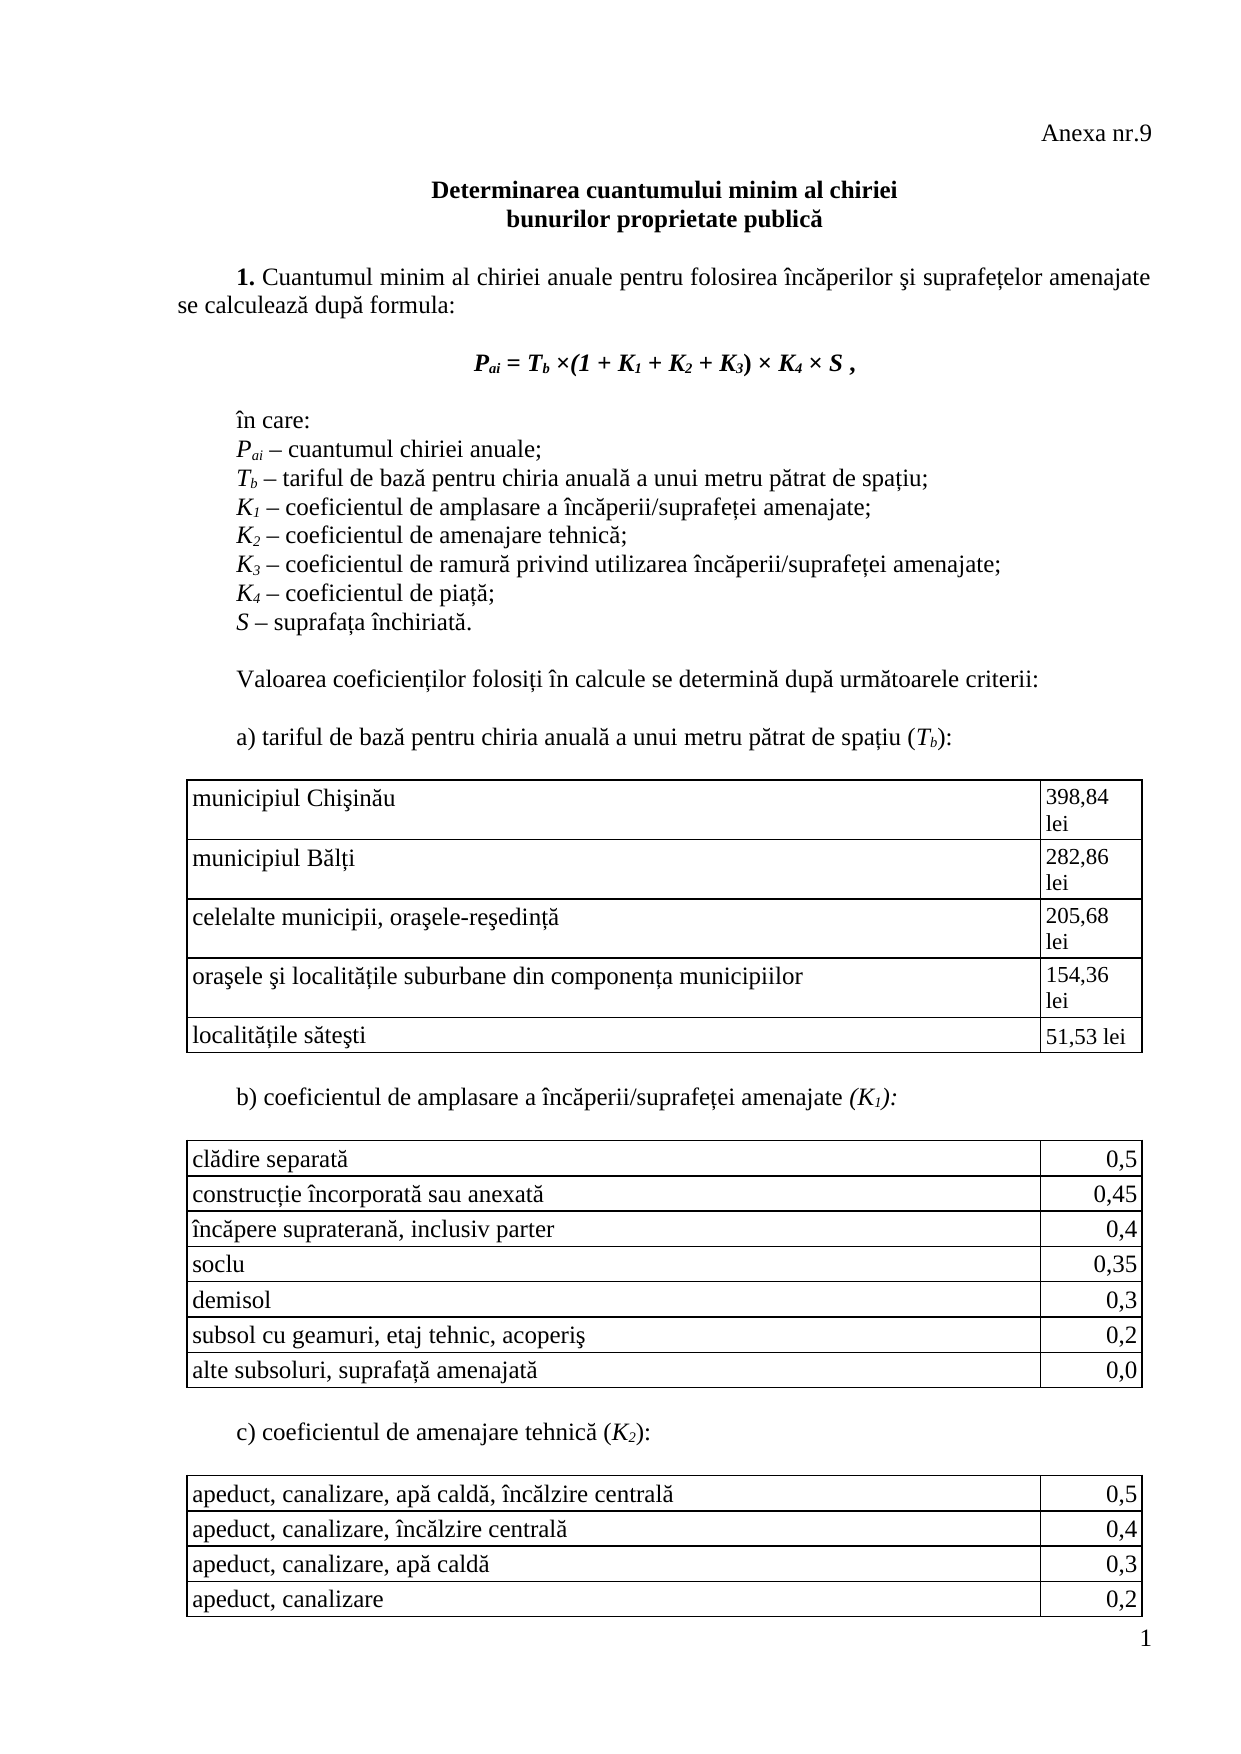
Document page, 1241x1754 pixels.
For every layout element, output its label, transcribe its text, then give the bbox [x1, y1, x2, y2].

table_cell 51,53 lei [1041, 1018, 1141, 1052]
table_cell 0,4 [1041, 1512, 1141, 1545]
table_cell 0,4 [1041, 1212, 1141, 1246]
table_cell municipiul Bălți [188, 840, 1040, 898]
table_cell apeduct, canalizare, apă caldă [188, 1547, 1040, 1581]
text 1. Cuantumul minim al chiriei anuale pentru folosirea încăperilor şi suprafețelor amenajate se calculează după formula: [177, 262, 1152, 319]
table_cell 0,0 [1041, 1353, 1141, 1387]
table_cell 0,45 [1041, 1177, 1141, 1210]
table_cell 0,2 [1041, 1318, 1141, 1351]
text a) tariful de bază pentru chiria anuală a unui metru pătrat de spațiu (Tb): [177, 722, 1152, 751]
table_cell alte subsoluri, suprafață amenajată [188, 1353, 1040, 1387]
table_cell 0,35 [1041, 1247, 1141, 1281]
table_cell apeduct, canalizare, încălzire centrală [188, 1512, 1040, 1545]
table_cell apeduct, canalizare [188, 1582, 1040, 1616]
text c) coeficientul de amenajare tehnică (K2): [177, 1417, 1152, 1446]
text bunurilor proprietate publică [177, 204, 1152, 233]
table_cell localitățile săteşti [188, 1018, 1040, 1052]
text K4 – coeficientul de piață; [177, 578, 1152, 607]
text Pai = Tb ×(1 + K1 + K2 + K3) × K4 × S , [177, 348, 1152, 377]
table_cell construcție încorporată sau anexată [188, 1177, 1040, 1210]
table_cell 282,86 lei [1041, 840, 1141, 898]
table_header 398,84 lei [1041, 781, 1141, 839]
table_cell soclu [188, 1247, 1040, 1281]
table_cell 0,3 [1041, 1282, 1141, 1316]
text b) coeficientul de amplasare a încăperii/suprafeței amenajate (K1): [177, 1082, 1152, 1111]
table_cell 0,2 [1041, 1582, 1141, 1616]
text S – suprafața închiriată. [177, 607, 1152, 636]
text Valoarea coeficienților folosiți în calcule se determină după următoarele criterii: [177, 664, 1152, 693]
text Pai – cuantumul chiriei anuale; [177, 434, 1152, 463]
table_cell subsol cu geamuri, etaj tehnic, acoperiş [188, 1318, 1040, 1351]
table_cell 0,3 [1041, 1547, 1141, 1581]
text K3 – coeficientul de ramură privind utilizarea încăperii/suprafeței amenajate; [177, 549, 1152, 578]
table_header 0,5 [1041, 1476, 1141, 1510]
table_cell oraşele şi localitățile suburbane din componența municipiilor [188, 959, 1040, 1016]
table_header 0,5 [1041, 1141, 1141, 1175]
table_header municipiul Chişinău [188, 781, 1040, 839]
table_header clădire separată [188, 1141, 1040, 1175]
text Anexa nr.9 [177, 118, 1152, 147]
text K1 – coeficientul de amplasare a încăperii/suprafeței amenajate; [177, 492, 1152, 521]
table_cell celelalte municipii, oraşele-reşedință [188, 900, 1040, 957]
table_header apeduct, canalizare, apă caldă, încălzire centrală [188, 1476, 1040, 1510]
table_cell 205,68 lei [1041, 900, 1141, 957]
text Tb – tariful de bază pentru chiria anuală a unui metru pătrat de spațiu; [177, 463, 1152, 492]
table_cell demisol [188, 1282, 1040, 1316]
text în care: [177, 406, 1152, 434]
table_cell 154,36 lei [1041, 959, 1141, 1016]
text K2 – coeficientul de amenajare tehnică; [177, 521, 1152, 549]
table_cell încăpere supraterană, inclusiv parter [188, 1212, 1040, 1246]
text Determinarea cuantumului minim al chiriei [177, 176, 1152, 204]
